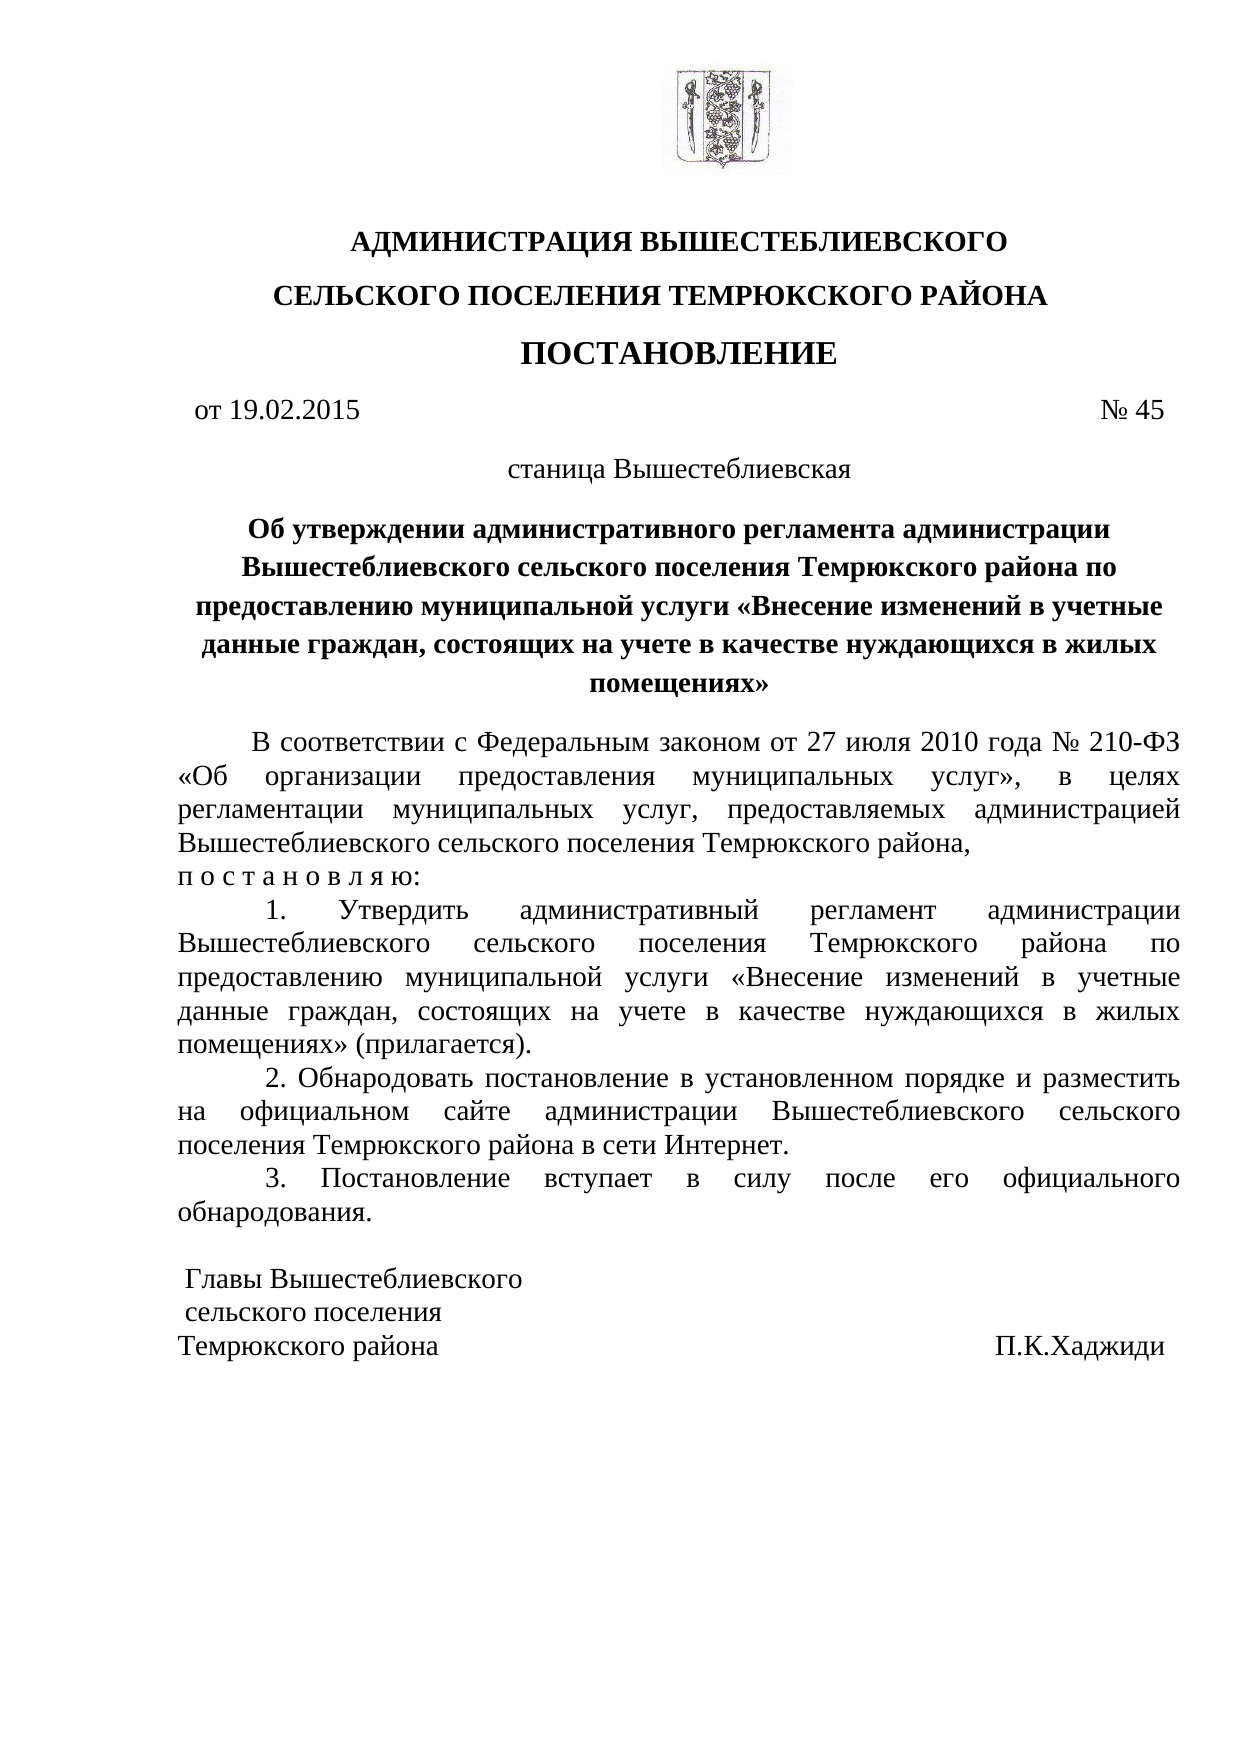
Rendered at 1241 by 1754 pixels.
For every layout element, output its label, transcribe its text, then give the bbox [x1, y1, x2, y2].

picture [662, 59, 793, 175]
text 2. Обнародовать постановление в установленном порядке и разместить на официальном сайте администрации Вышестеблиевского сельского поселения Темрюкского района в сети Интернет. [177, 1060, 1181, 1160]
text ПОСТАНОВЛЕНИЕ [177, 333, 1181, 371]
text Темрюкского района П.К.Хаджиди [177, 1328, 1181, 1362]
text В соответствии с Федеральным законом от 27 июля 2010 года № 210-ФЗ «Об организации предоставления муниципальных услуг», в целях регламентации муниципальных услуг, предоставляемых администрацией Вышестеблиевского сельского поселения Темрюкского района, [177, 724, 1181, 858]
text СЕЛЬСКОГО ПОСЕЛЕНИЯ ТЕМРЮКСКОГО РАЙОНА [140, 278, 1181, 312]
text станица Вышестеблиевская [177, 451, 1181, 485]
text сельского поселения [177, 1294, 1181, 1328]
text АДМИНИСТРАЦИЯ ВЫШЕСТЕБЛИЕВСКОГО [177, 224, 1181, 258]
text п о с т а н о в л я ю: [177, 858, 1181, 892]
text от 19.02.2015 № 45 [177, 392, 1181, 426]
text Об утверждении административного регламента администрации Вышестеблиевского сельского поселения Темрюкского района по предоставлению муниципальной услуги «Внесение изменений в учетные данные граждан, состоящих на учете в качестве нуждающихся в жилых помещениях» [177, 511, 1181, 698]
text 1. Утвердить административный регламент администрации Вышестеблиевского сельского поселения Темрюкского района по предоставлению муниципальной услуги «Внесение изменений в учетные данные граждан, состоящих на учете в качестве нуждающихся в жилых помещениях» (прилагается). [177, 892, 1181, 1060]
text Главы Вышестеблиевского [177, 1261, 1181, 1294]
text 3. Постановление вступает в силу после его официального обнародования. [177, 1160, 1181, 1227]
